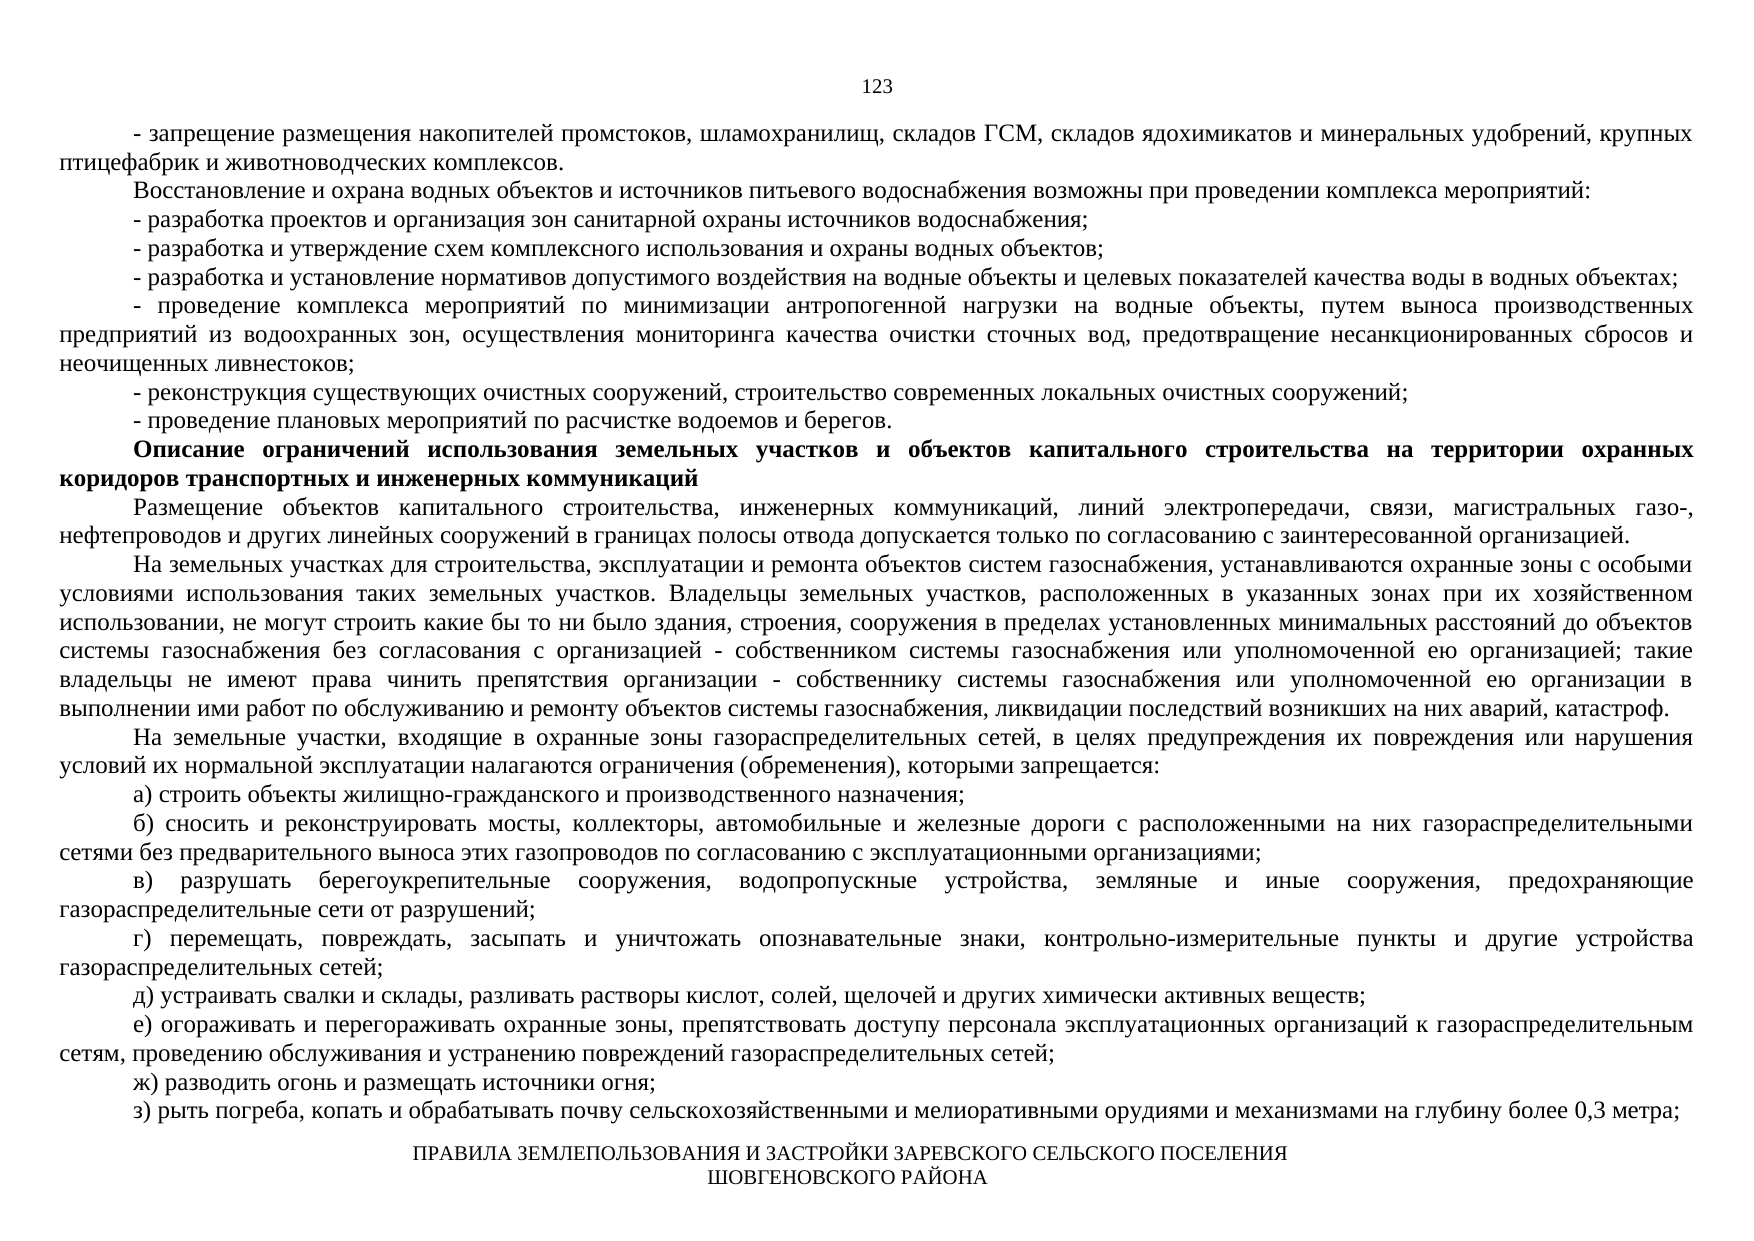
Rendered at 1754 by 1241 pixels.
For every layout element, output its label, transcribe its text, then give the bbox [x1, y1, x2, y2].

text Размещение объектов капитального строительства, инженерных коммуникаций, линий электропередачи, связи, магистральных газо-, нефтепроводов и других линейных сооружений в границах полосы отвода допускается только по согласованию с заинтересованной организацией. [59, 492, 1695, 549]
text б) сносить и реконструировать мосты, коллекторы, автомобильные и железные дороги с расположенными на них газораспределительными сетями без предварительного выноса этих газопроводов по согласованию с эксплуатационными организациями; [59, 808, 1695, 866]
text з) рыть погреба, копать и обрабатывать почву сельскохозяйственными и мелиоративными орудиями и механизмами на глубину более 0,3 метра; [59, 1096, 1695, 1124]
text ж) разводить огонь и размещать источники огня; [59, 1067, 1695, 1096]
text в) разрушать берегоукрепительные сооружения, водопропускные устройства, земляные и иные сооружения, предохраняющие газораспределительные сети от разрушений; [59, 866, 1695, 923]
text - запрещение размещения накопителей промстоков, шламохранилищ, складов ГСМ, складов ядохимикатов и минеральных удобрений, крупных птицефабрик и животноводческих комплексов. [59, 118, 1695, 176]
text - проведение комплекса мероприятий по минимизации антропогенной нагрузки на водные объекты, путем выноса производственных предприятий из водоохранных зон, осуществления мониторинга качества очистки сточных вод, предотвращение несанкционированных сбросов и неочищенных ливнестоков; [59, 291, 1695, 377]
text - проведение плановых мероприятий по расчистке водоемов и берегов. [59, 406, 1695, 434]
text - разработка и утверждение схем комплексного использования и охраны водных объектов; [59, 233, 1695, 262]
text е) огораживать и перегораживать охранные зоны, препятствовать доступу персонала эксплуатационных организаций к газораспределительным сетям, проведению обслуживания и устранению повреждений газораспределительных сетей; [59, 1009, 1695, 1067]
text - разработка и установление нормативов допустимого воздействия на водные объекты и целевых показателей качества воды в водных объектах; [59, 262, 1695, 291]
text Описание ограничений использования земельных участков и объектов капитального строительства на территории охранных коридоров транспортных и инженерных коммуникаций [59, 434, 1695, 492]
text - разработка проектов и организация зон санитарной охраны источников водоснабжения; [59, 204, 1695, 233]
text На земельные участки, входящие в охранные зоны газораспределительных сетей, в целях предупреждения их повреждения или нарушения условий их нормальной эксплуатации налагаются ограничения (обременения), которыми запрещается: [59, 722, 1695, 779]
text г) перемещать, повреждать, засыпать и уничтожать опознавательные знаки, контрольно-измерительные пункты и другие устройства газораспределительных сетей; [59, 923, 1695, 981]
text д) устраивать свалки и склады, разливать растворы кислот, солей, щелочей и других химически активных веществ; [59, 981, 1695, 1009]
text - реконструкция существующих очистных сооружений, строительство современных локальных очистных сооружений; [59, 377, 1695, 406]
text а) строить объекты жилищно-гражданского и производственного назначения; [59, 779, 1695, 808]
text Восстановление и охрана водных объектов и источников питьевого водоснабжения возможны при проведении комплекса мероприятий: [59, 176, 1695, 204]
text На земельных участках для строительства, эксплуатации и ремонта объектов систем газоснабжения, устанавливаются охранные зоны с особыми условиями использования таких земельных участков. Владельцы земельных участков, расположенных в указанных зонах при их хозяйственном использовании, не могут строить какие бы то ни было здания, строения, сооружения в пределах установленных минимальных расстояний до объектов системы газоснабжения без согласования с организацией - собственником системы газоснабжения или уполномоченной ею организацией; такие владельцы не имеют права чинить препятствия организации - собственнику системы газоснабжения или уполномоченной ею организации в выполнении ими работ по обслуживанию и ремонту объектов системы газоснабжения, ликвидации последствий возникших на них аварий, катастроф. [59, 549, 1695, 722]
